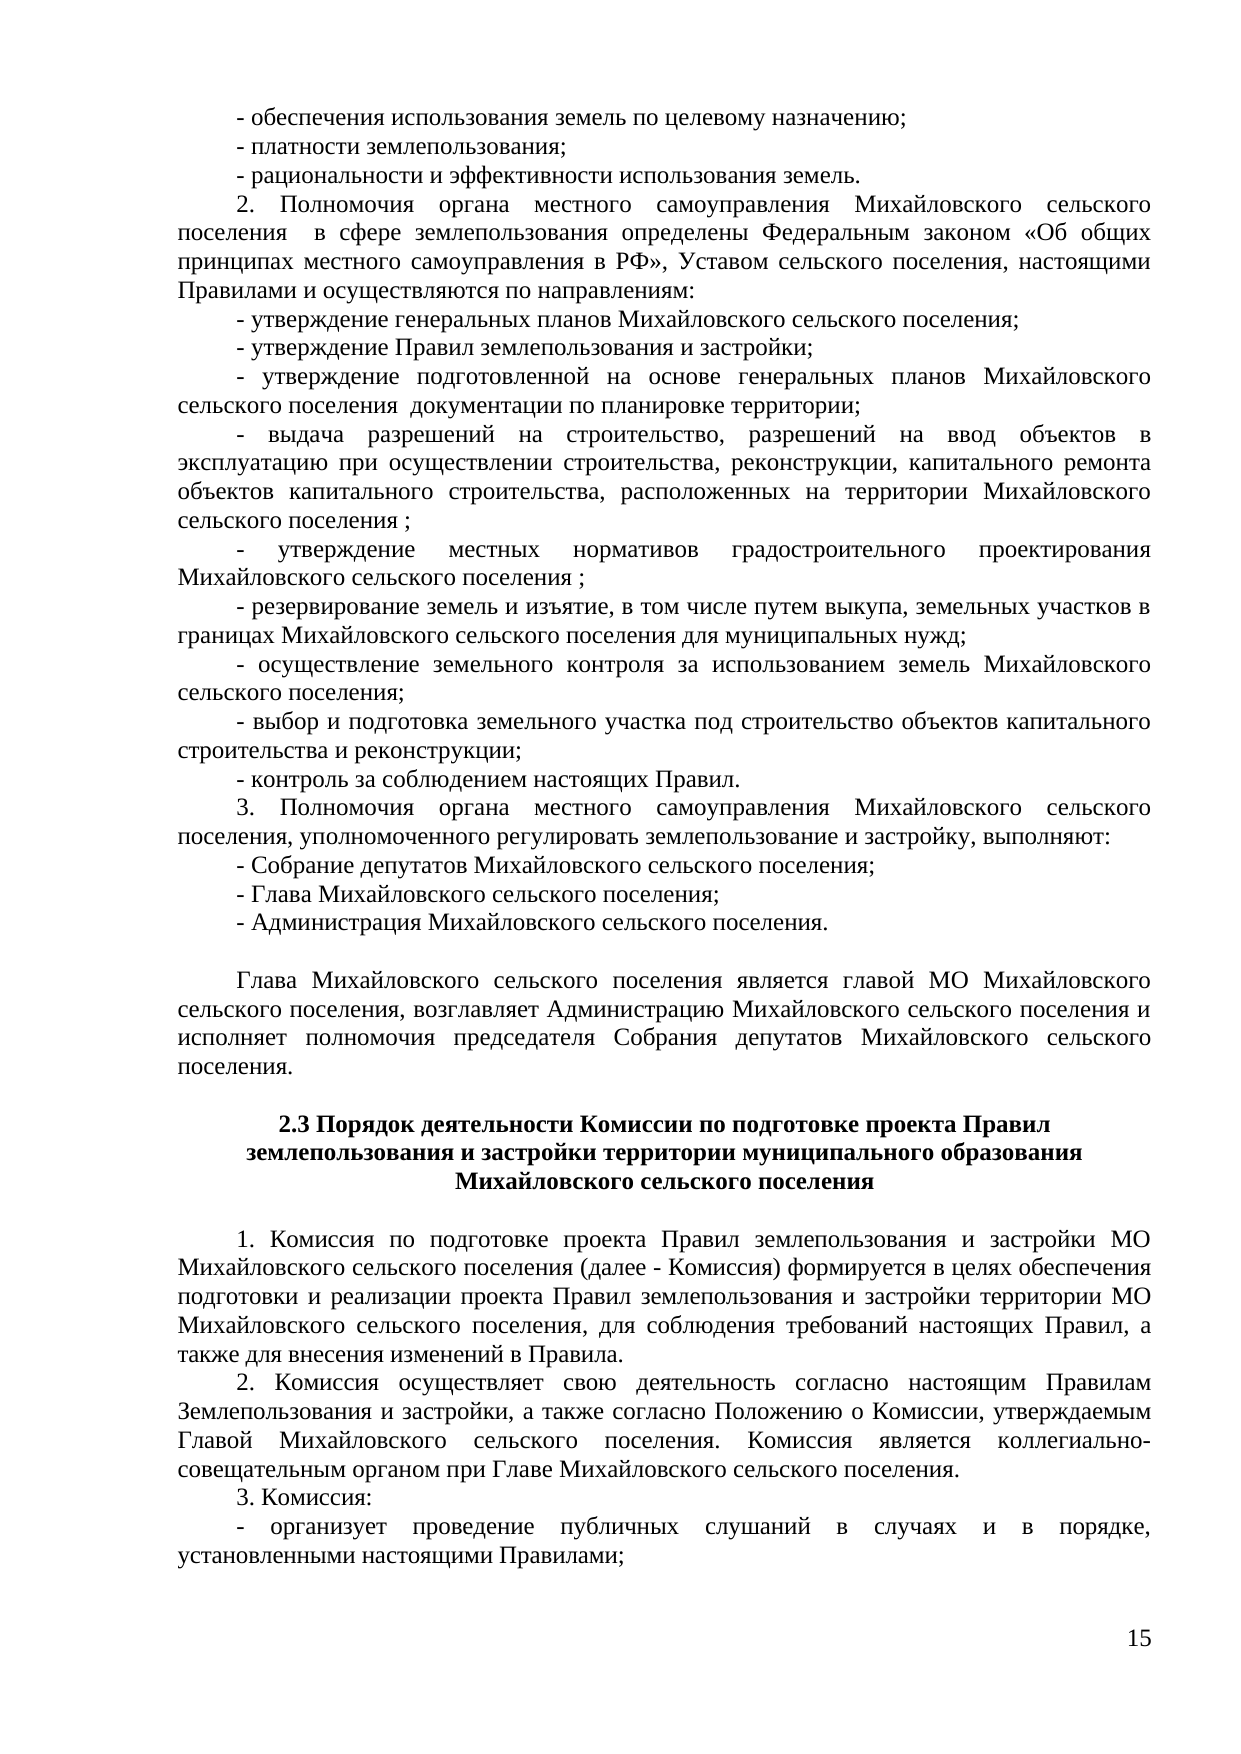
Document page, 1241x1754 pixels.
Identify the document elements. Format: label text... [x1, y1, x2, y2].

text Глава Михайловского сельского поселения является главой МО Михайловского сельского поселения, возглавляет Администрацию Михайловского сельского поселения и исполняет полномочия председателя Собрания депутатов Михайловского сельского поселения. [177, 965, 1152, 1080]
text - утверждение генеральных планов Михайловского сельского поселения; [177, 304, 1152, 332]
text - рациональности и эффективности использования земель. [177, 160, 1152, 189]
text 2. Полномочия органа местного самоуправления Михайловского сельского поселения в сфере землепользования определены Федеральным законом «Об общих принципах местного самоуправления в РФ», Уставом сельского поселения, настоящими Правилами и осуществляются по направлениям: [177, 189, 1152, 304]
text - контроль за соблюдением настоящих Правил. [177, 764, 1152, 792]
subtitle 2.3 Порядок деятельности Комиссии по подготовке проекта Правил землепользования и застройки территории муниципального образования Михайловского сельского поселения [177, 1109, 1152, 1195]
text - выбор и подготовка земельного участка под строительство объектов капитального строительства и реконструкции; [177, 706, 1152, 764]
text 3. Полномочия органа местного самоуправления Михайловского сельского поселения, уполномоченного регулировать землепользование и застройку, выполняют: [177, 792, 1152, 850]
text - Глава Михайловского сельского поселения; [177, 879, 1152, 907]
text - Собрание депутатов Михайловского сельского поселения; [177, 850, 1152, 879]
text - выдача разрешений на строительство, разрешений на ввод объектов в эксплуатацию при осуществлении строительства, реконструкции, капитального ремонта объектов капитального строительства, расположенных на территории Михайловского сельского поселения ; [177, 419, 1152, 534]
text - Администрация Михайловского сельского поселения. [177, 907, 1152, 936]
text - утверждение местных нормативов градостроительного проектирования Михайловского сельского поселения ; [177, 534, 1152, 591]
text - обеспечения использования земель по целевому назначению; [177, 102, 1152, 131]
text - платности землепользования; [177, 131, 1152, 160]
text - утверждение подготовленной на основе генеральных планов Михайловского сельского поселения документации по планировке территории; [177, 361, 1152, 419]
text 3. Комиссия: [177, 1482, 1152, 1511]
text - организует проведение публичных слушаний в случаях и в порядке, установленными настоящими Правилами; [177, 1511, 1152, 1569]
text - резервирование земель и изъятие, в том числе путем выкупа, земельных участков в границах Михайловского сельского поселения для муниципальных нужд; [177, 591, 1152, 649]
text 1. Комиссия по подготовке проекта Правил землепользования и застройки МО Михайловского сельского поселения (далее - Комиссия) формируется в целях обеспечения подготовки и реализации проекта Правил землепользования и застройки территории МО Михайловского сельского поселения, для соблюдения требований настоящих Правил, а также для внесения изменений в Правила. [177, 1224, 1152, 1367]
text 2. Комиссия осуществляет свою деятельность согласно настоящим Правилам Землепользования и застройки, а также согласно Положению о Комиссии, утверждаемым Главой Михайловского сельского поселения. Комиссия является коллегиально-совещательным органом при Главе Михайловского сельского поселения. [177, 1367, 1152, 1482]
text - осуществление земельного контроля за использованием земель Михайловского сельского поселения; [177, 649, 1152, 706]
text - утверждение Правил землепользования и застройки; [177, 332, 1152, 361]
